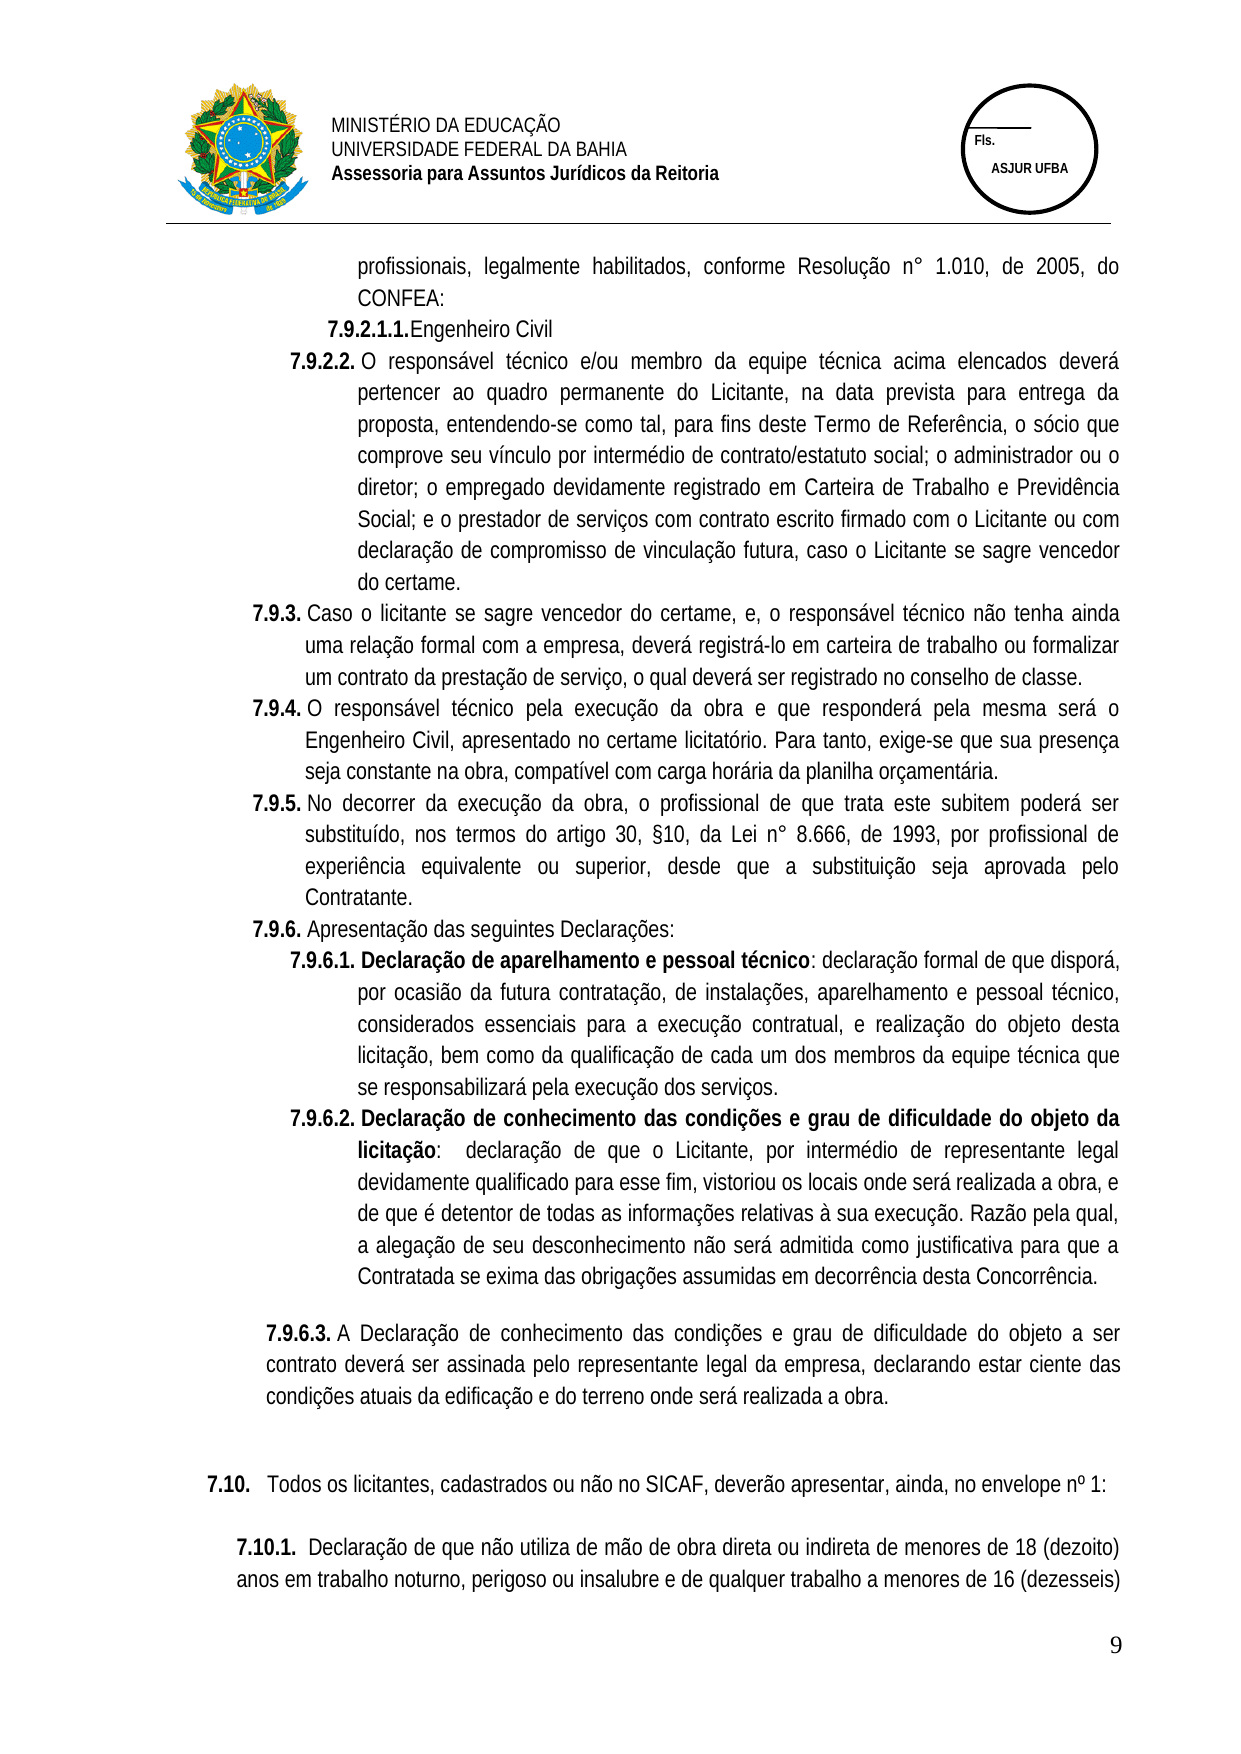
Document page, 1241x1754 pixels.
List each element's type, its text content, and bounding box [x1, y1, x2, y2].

list Engenheiro Civil [327, 315, 1121, 343]
list A Declaração de conhecimento das condições e grau de dificuldade do objeto a ser contrato deverá ser assinada pelo representante legal da empresa, declarando estar ciente das condições atuais da edificação e do terreno onde será realizada a obra. [266, 1319, 1122, 1409]
list O responsável técnico pela execução da obra e que responderá pela mesma será o Engenheiro Civil, apresentado no certame licitatório. Para tanto, exige-se que sua presença seja constante na obra, compatível com carga horária da planilha orçamentária. [252, 694, 1121, 785]
list Declaração de conhecimento das condições e grau de dificuldade do objeto da licitação: declaração de que o Licitante, por intermédio de representante legal devidamente qualificado para esse fim, vistoriou os locais onde será realizada a obra, e de que é detentor de todas as informações relativas à sua execução. Razão pela qual, a alegação de seu desconhecimento não será admitida como justificativa para que a Contratada se exima das obrigações assumidas em decorrência desta Concorrência. [290, 1104, 1121, 1290]
list Caso o licitante se sagre vencedor do certame, e, o responsável técnico não tenha ainda uma relação formal com a empresa, deverá registrá-lo em carteira de trabalho ou formalizar um contrato da prestação de serviço, o qual deverá ser registrado no conselho de classe. [252, 599, 1121, 690]
list Declaração de aparelhamento e pessoal técnico: declaração formal de que disporá, por ocasião da futura contratação, de instalações, aparelhamento e pessoal técnico, considerados essenciais para a execução contratual, e realização do objeto desta licitação, bem como da qualificação de cada um dos membros da equipe técnica que se responsabilizará pela execução dos serviços. [290, 947, 1121, 1100]
list O responsável técnico e/ou membro da equipe técnica acima elencados deverá pertencer ao quadro permanente do Licitante, na data prevista para entrega da proposta, entendendo-se como tal, para fins deste Termo de Referência, o sócio que comprove seu vínculo por intermédio de contrato/estatuto social; o administrador ou o diretor; o empregado devidamente registrado em Carteira de Trabalho e Previdência Social; e o prestador de serviços com contrato escrito firmado com o Licitante ou com declaração de compromisso de vinculação futura, caso o Licitante se sagre vencedor do certame. [290, 347, 1121, 595]
list Apresentação das seguintes Declarações: [252, 915, 1121, 942]
list No decorrer da execução da obra, o profissional de que trata este subitem poderá ser substituído, nos termos do artigo 30, §10, da Lei n° 8.666, de 1993, por profissional de experiência equivalente ou superior, desde que a substituição seja aprovada pelo Contratante. [252, 789, 1121, 911]
list Todos os licitantes, cadastrados ou não no SICAF, deverão apresentar, ainda, no envelope nº 1: [207, 1470, 1122, 1497]
picture [177, 83, 309, 215]
